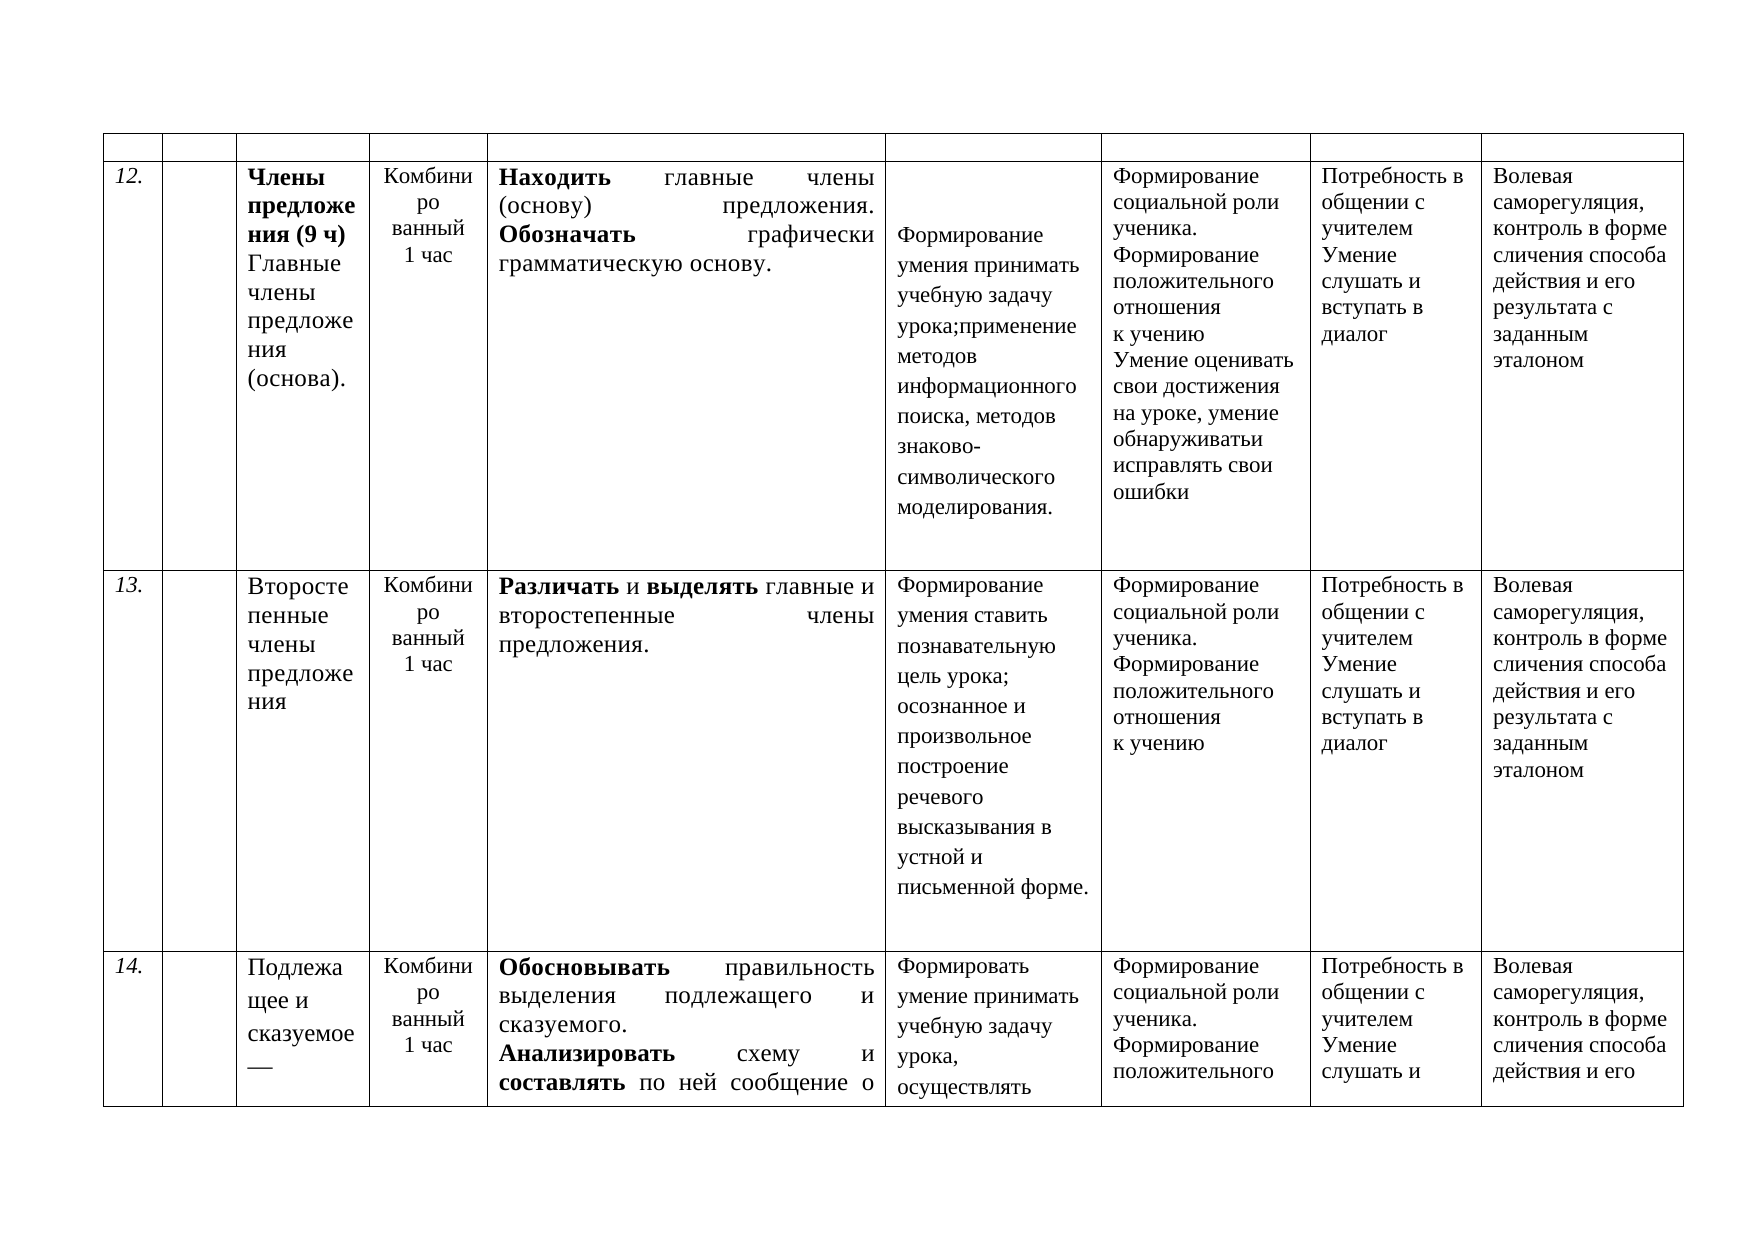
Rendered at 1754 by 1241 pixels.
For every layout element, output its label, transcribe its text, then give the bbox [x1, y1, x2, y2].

table_cell Формирование социальной роли ученика. Формирование положительного отношения к учению [1102, 571, 1310, 951]
table_cell [163, 571, 236, 951]
table_cell Комбиниро ванный 1 час [370, 571, 487, 951]
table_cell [1102, 952, 1310, 1106]
table_cell Формирование умения ставить познавательную цель урока; осознанное и произвольное построение речевого высказывания в устной и письменной форме. [886, 571, 1101, 951]
table_cell Потребность в общении с учителем Умение слушать и вступать в диалог [1311, 571, 1481, 951]
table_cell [370, 952, 487, 1106]
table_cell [886, 952, 1101, 1106]
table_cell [1482, 952, 1683, 1106]
table_cell Второстепенные члены предложения [237, 571, 369, 951]
table_cell [163, 952, 236, 1106]
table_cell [1482, 134, 1683, 161]
table_cell [104, 571, 162, 951]
table_cell Волевая саморегуляция, контроль в форме сличения способа действия и его результата с заданным эталоном [1482, 571, 1683, 951]
table_cell [104, 134, 162, 161]
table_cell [1311, 134, 1481, 161]
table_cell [886, 134, 1101, 161]
table_cell Находить главные члены (основу) предложения. Обозначать графически грамматическую основу. [488, 162, 885, 570]
table_cell Различать и выделять главные и второстепенные члены предложения. [488, 571, 885, 951]
table_cell [104, 952, 162, 1106]
table_cell Члены предложения (9 ч) Главные члены предложения (основа). [237, 162, 369, 570]
table_cell Комбиниро ванный 1 час [370, 162, 487, 570]
table_cell Формирование умения принимать учебную задачу урока;применение методов информационного поиска, методов знаково- символического моделирования. [886, 162, 1101, 570]
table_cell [1102, 134, 1310, 161]
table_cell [370, 134, 487, 161]
table_cell [104, 162, 162, 570]
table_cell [237, 952, 369, 1106]
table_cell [1311, 952, 1481, 1106]
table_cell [488, 952, 885, 1106]
table_cell [163, 162, 236, 570]
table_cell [237, 134, 369, 161]
table_cell Потребность в общении с учителем Умение слушать и вступать в диалог [1311, 162, 1481, 570]
table_cell Волевая саморегуляция, контроль в форме сличения способа действия и его результата с заданным эталоном [1482, 162, 1683, 570]
table_cell [163, 134, 236, 161]
